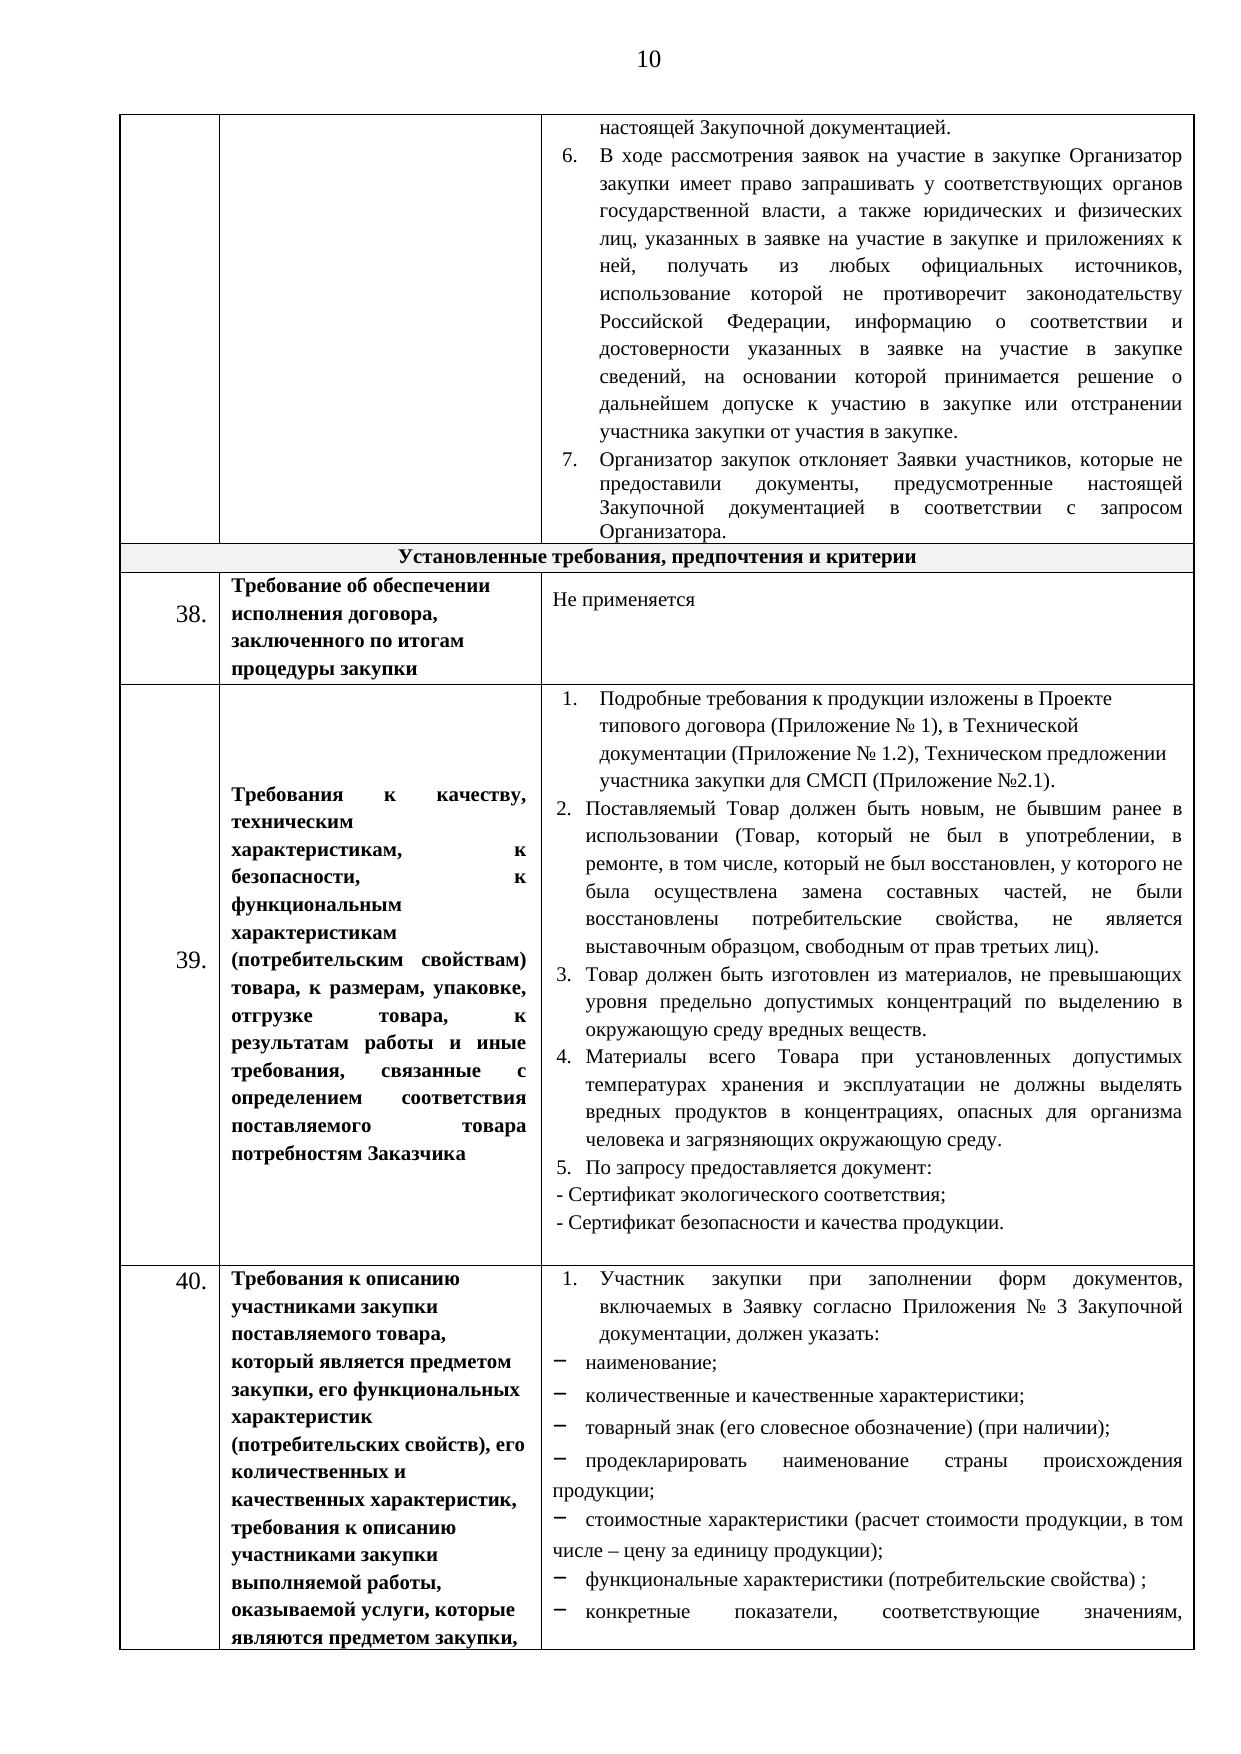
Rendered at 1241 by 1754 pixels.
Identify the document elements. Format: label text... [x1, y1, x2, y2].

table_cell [220, 1266, 541, 1649]
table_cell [542, 1266, 1193, 1649]
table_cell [542, 115, 1193, 543]
table_cell Требования к качеству, техническим характеристикам, к безопасности, к функциональным характеристикам (потребительским свойствам) товара, к размерам, упаковке, отгрузке товара, к результатам работы и иные требования, связанные с определением соответствия поставляемого товара потребностям Заказчика [220, 685, 541, 1265]
table_cell [121, 1266, 219, 1649]
table_cell Установленные требования, предпочтения и критерии [121, 544, 1193, 572]
table_cell [121, 115, 219, 543]
table_cell Подробные требования к продукции изложены в Проекте типового договора (Приложение № 1), в Технической документации (Приложение № 1.2), Техническом предложении участника закупки для СМСП (Приложение №2.1). Поставляемый Товар должен быть новым, не бывшим ранее в использовании (Товар, который не был в употреблении, в ремонте, в том числе, который не был восстановлен, у которого не была осуществлена замена составных частей, не были восстановлены потребительские свойства, не является выставочным образцом, свободным от прав третьих лиц). Товар должен быть изготовлен из материалов, не превышающих уровня предельно допустимых концентраций по выделению в окружающую среду вредных веществ. Материалы всего Товара при установленных допустимых температурах хранения и эксплуатации не должны выделять вредных продуктов в концентрациях, опасных для организма человека и загрязняющих окружающую среду. По запросу предоставляется документ: - Сертификат экологического соответствия; - Сертификат безопасности и качества продукции. [542, 685, 1193, 1265]
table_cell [220, 115, 541, 543]
table_cell [121, 685, 219, 1265]
table_cell [121, 573, 219, 684]
table_cell Требование об обеспечении исполнения договора, заключенного по итогам процедуры закупки [220, 573, 541, 684]
table_cell Не применяется [542, 573, 1193, 684]
